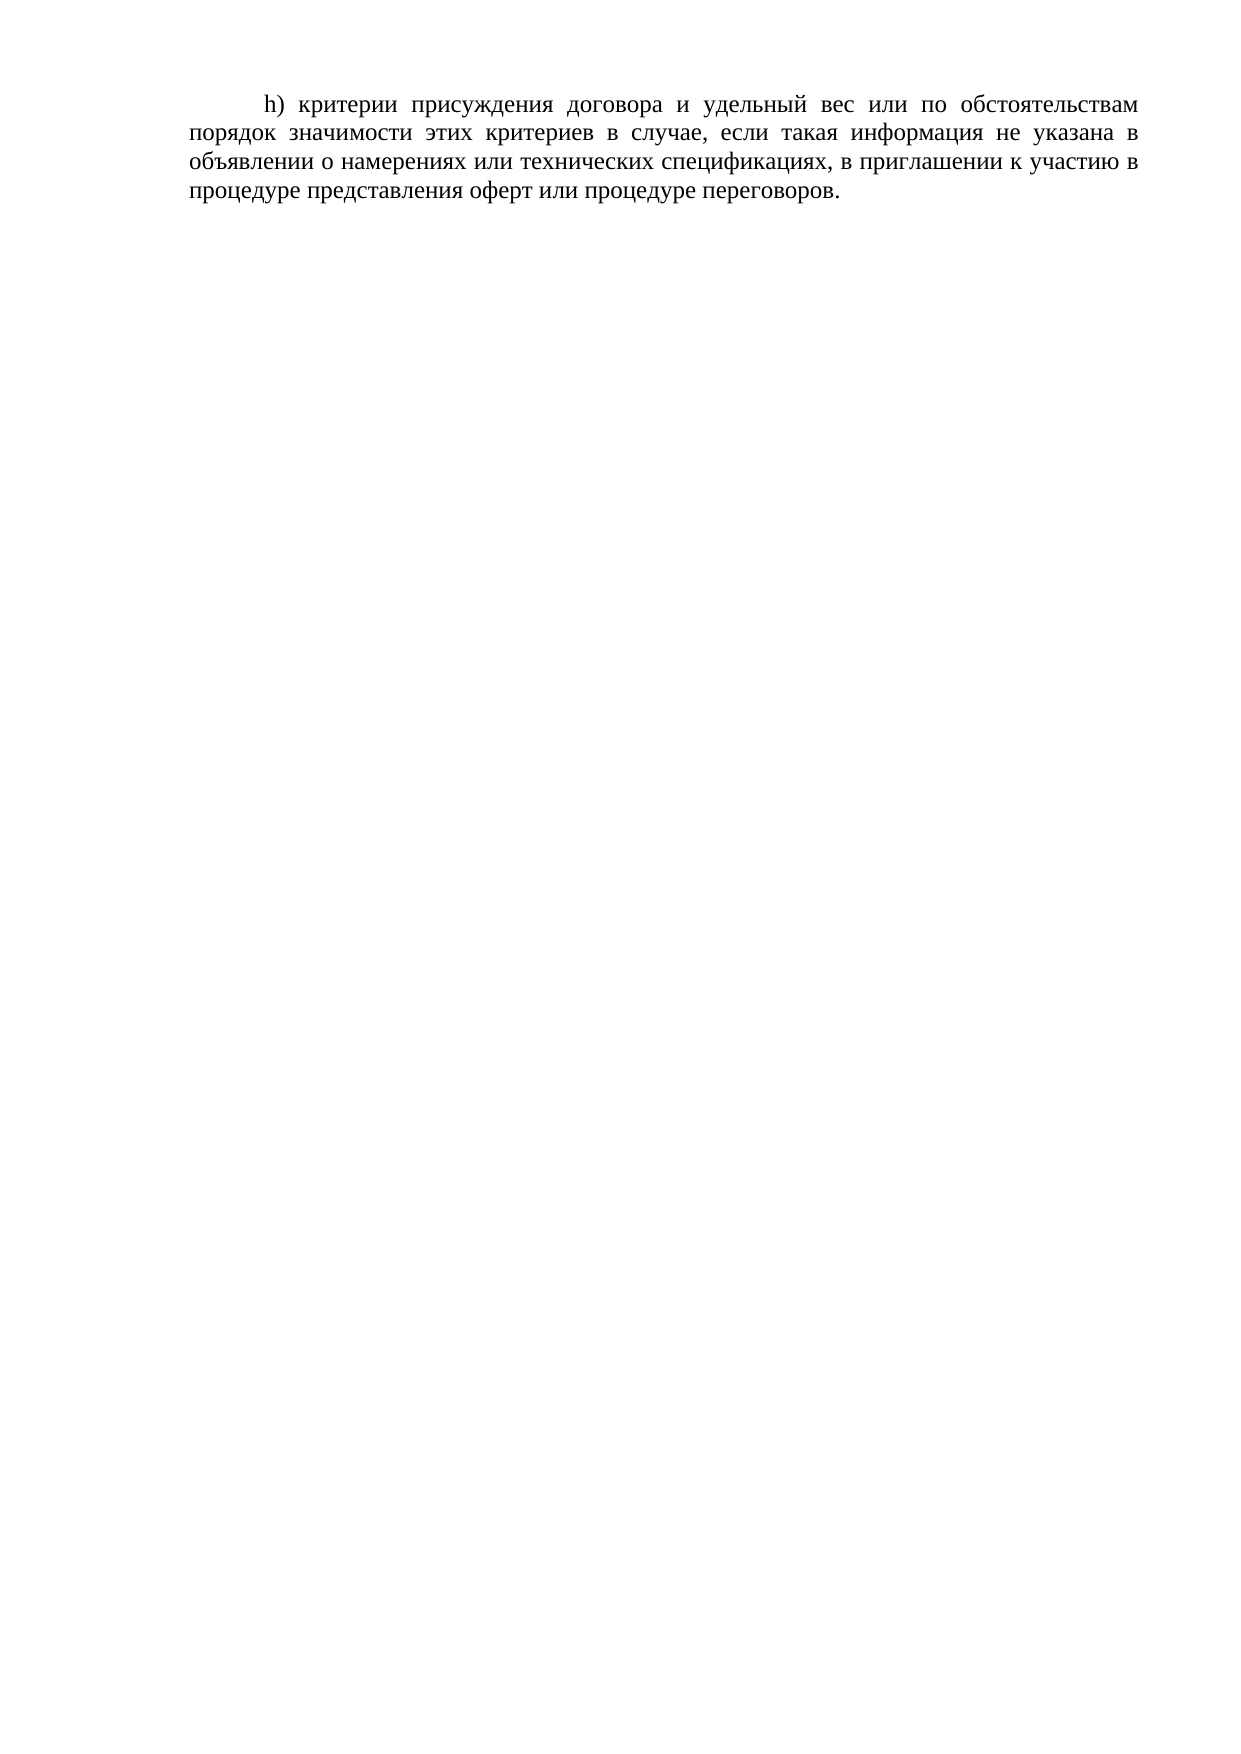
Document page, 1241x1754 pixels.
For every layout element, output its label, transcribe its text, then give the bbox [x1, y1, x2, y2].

text h) критерии присуждения договора и удельный вес или по обстоятельствам порядок значимости этих критериев в случае, если такая информация не указана в объявлении о намерениях или технических спецификациях, в приглашении к участию в процедуре представления оферт или процедуре переговоров. [189, 89, 1140, 204]
